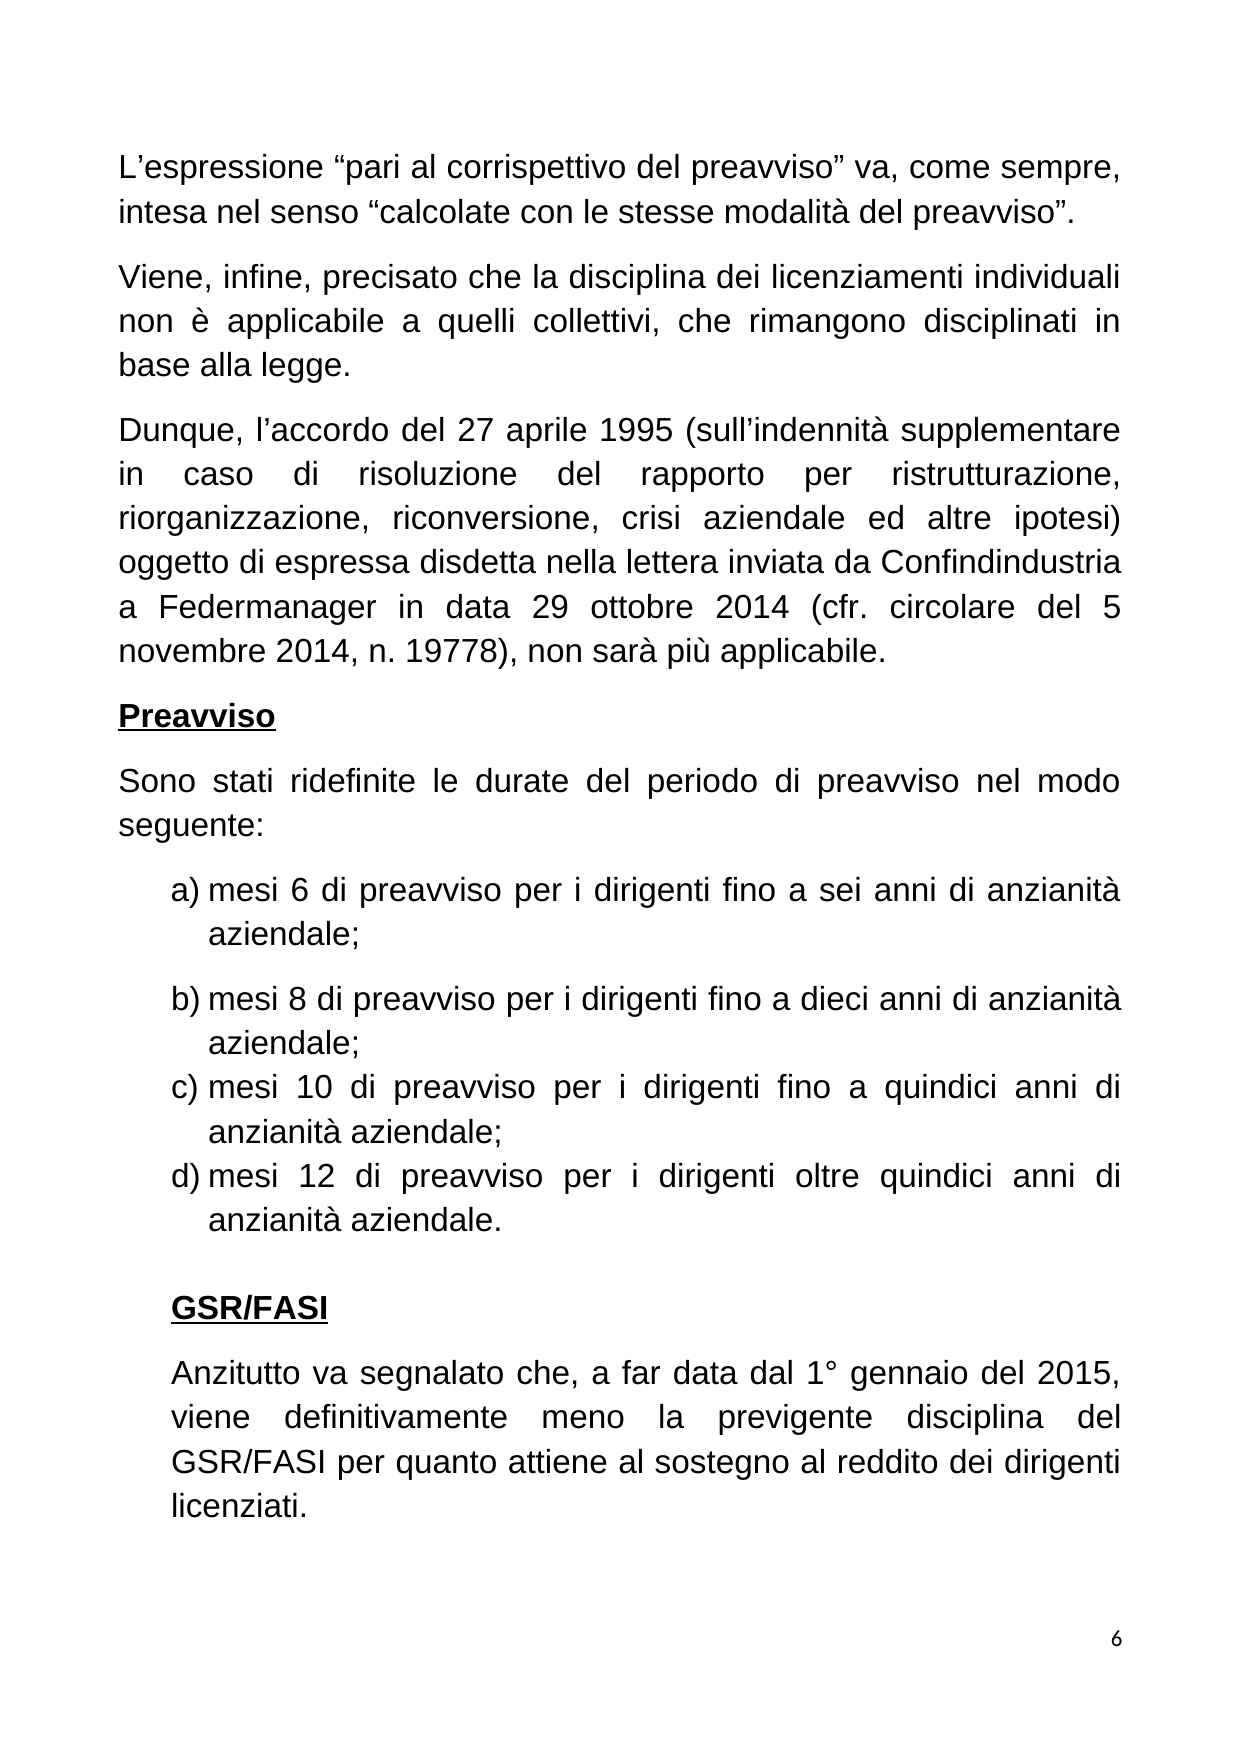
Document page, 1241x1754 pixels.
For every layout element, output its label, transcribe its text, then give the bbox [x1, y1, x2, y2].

text Sono stati ridefinite le durate del periodo di preavviso nel modo seguente: [118, 761, 1122, 843]
text Dunque, l’accordo del 27 aprile 1995 (sull’indennità supplementare in caso di risoluzione del rapporto per ristrutturazione, riorganizzazione, riconversione, crisi aziendale ed altre ipotesi) oggetto di espressa disdetta nella lettera inviata da Confindindustria a Federmanager in data 29 ottobre 2014 (cfr. circolare del 5 novembre 2014, n. 19778), non sarà più applicabile. [118, 410, 1122, 669]
text Preavviso [118, 696, 1122, 734]
list mesi 12 di preavviso per i dirigenti oltre quindici anni di anzianità aziendale. [171, 1156, 1122, 1238]
list mesi 6 di preavviso per i dirigenti fino a sei anni di anzianità aziendale; [170, 870, 1122, 953]
text Anzitutto va segnalato che, a far data dal 1° gennaio del 2015, viene definitivamente meno la previgente disciplina del GSR/FASI per quanto attiene al sostegno al reddito dei dirigenti licenziati. [171, 1353, 1122, 1524]
text GSR/FASI [171, 1288, 1122, 1327]
text L’espressione “pari al corrispettivo del preavviso” va, come sempre, intesa nel senso “calcolate con le stesse modalità del preavviso”. [118, 148, 1122, 230]
list mesi 8 di preavviso per i dirigenti fino a dieci anni di anzianità aziendale; [171, 979, 1122, 1062]
text Viene, infine, precisato che la disciplina dei licenziamenti individuali non è applicabile a quelli collettivi, che rimangono disciplinati in base alla legge. [118, 257, 1122, 383]
list mesi 10 di preavviso per i dirigenti fino a quindici anni di anzianità aziendale; [171, 1068, 1122, 1150]
